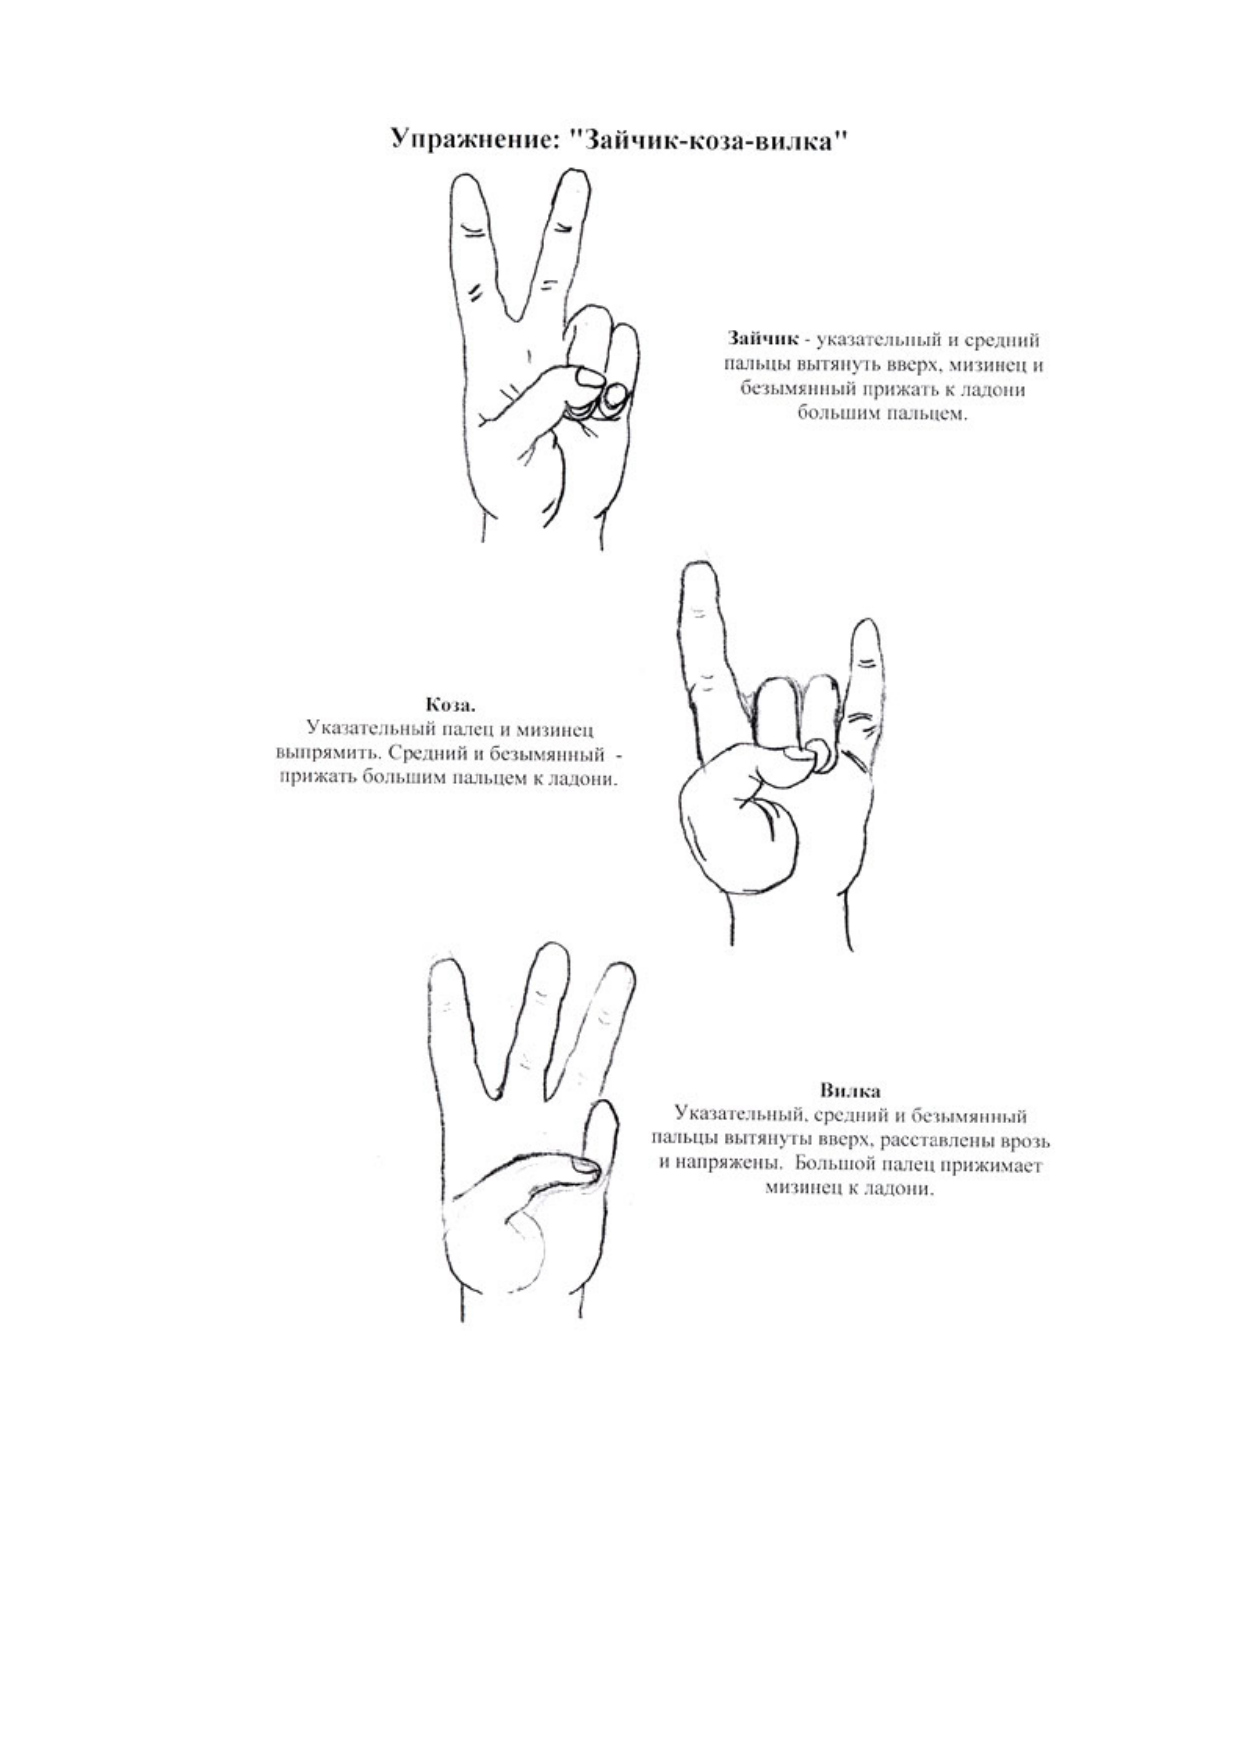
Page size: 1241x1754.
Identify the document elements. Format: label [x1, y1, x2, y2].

picture [273, 118, 1055, 1334]
